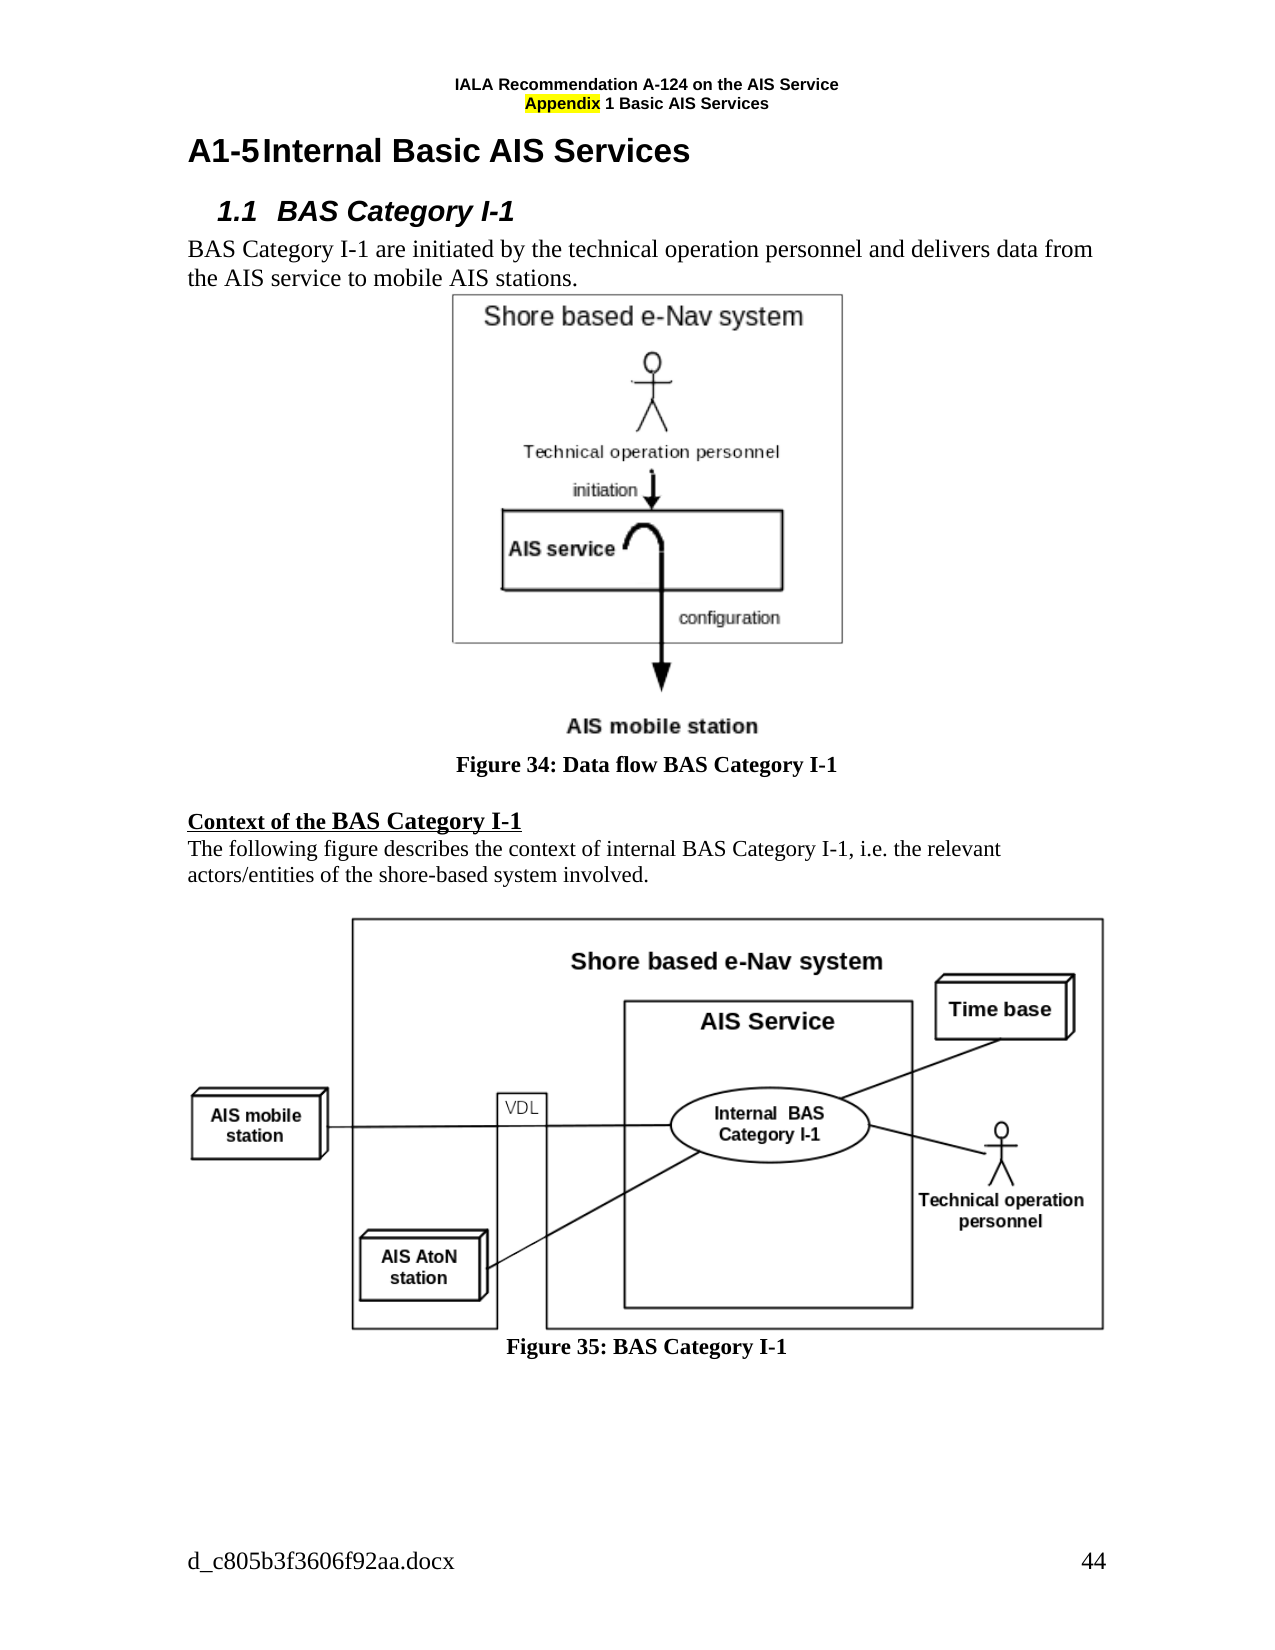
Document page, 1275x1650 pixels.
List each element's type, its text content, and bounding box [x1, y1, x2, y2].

text Figure 35: BAS Category I-1 [187, 1333, 1106, 1359]
subtitle Internal Basic AIS Services [187, 131, 1106, 169]
text The following figure describes the context of internal BAS Category I-1, i.e. the relevant actors/entities of the shore-based system involved. [187, 835, 1106, 888]
text Figure 34: Data flow BAS Category I-1 [187, 751, 1106, 777]
text Context of the BAS Category I-1 [187, 806, 1106, 835]
text BAS Category I-1 are initiated by the technical operation personnel and delivers data from the AIS service to mobile AIS stations. [187, 234, 1106, 292]
subtitle BAS Category I-1 [217, 194, 1106, 228]
